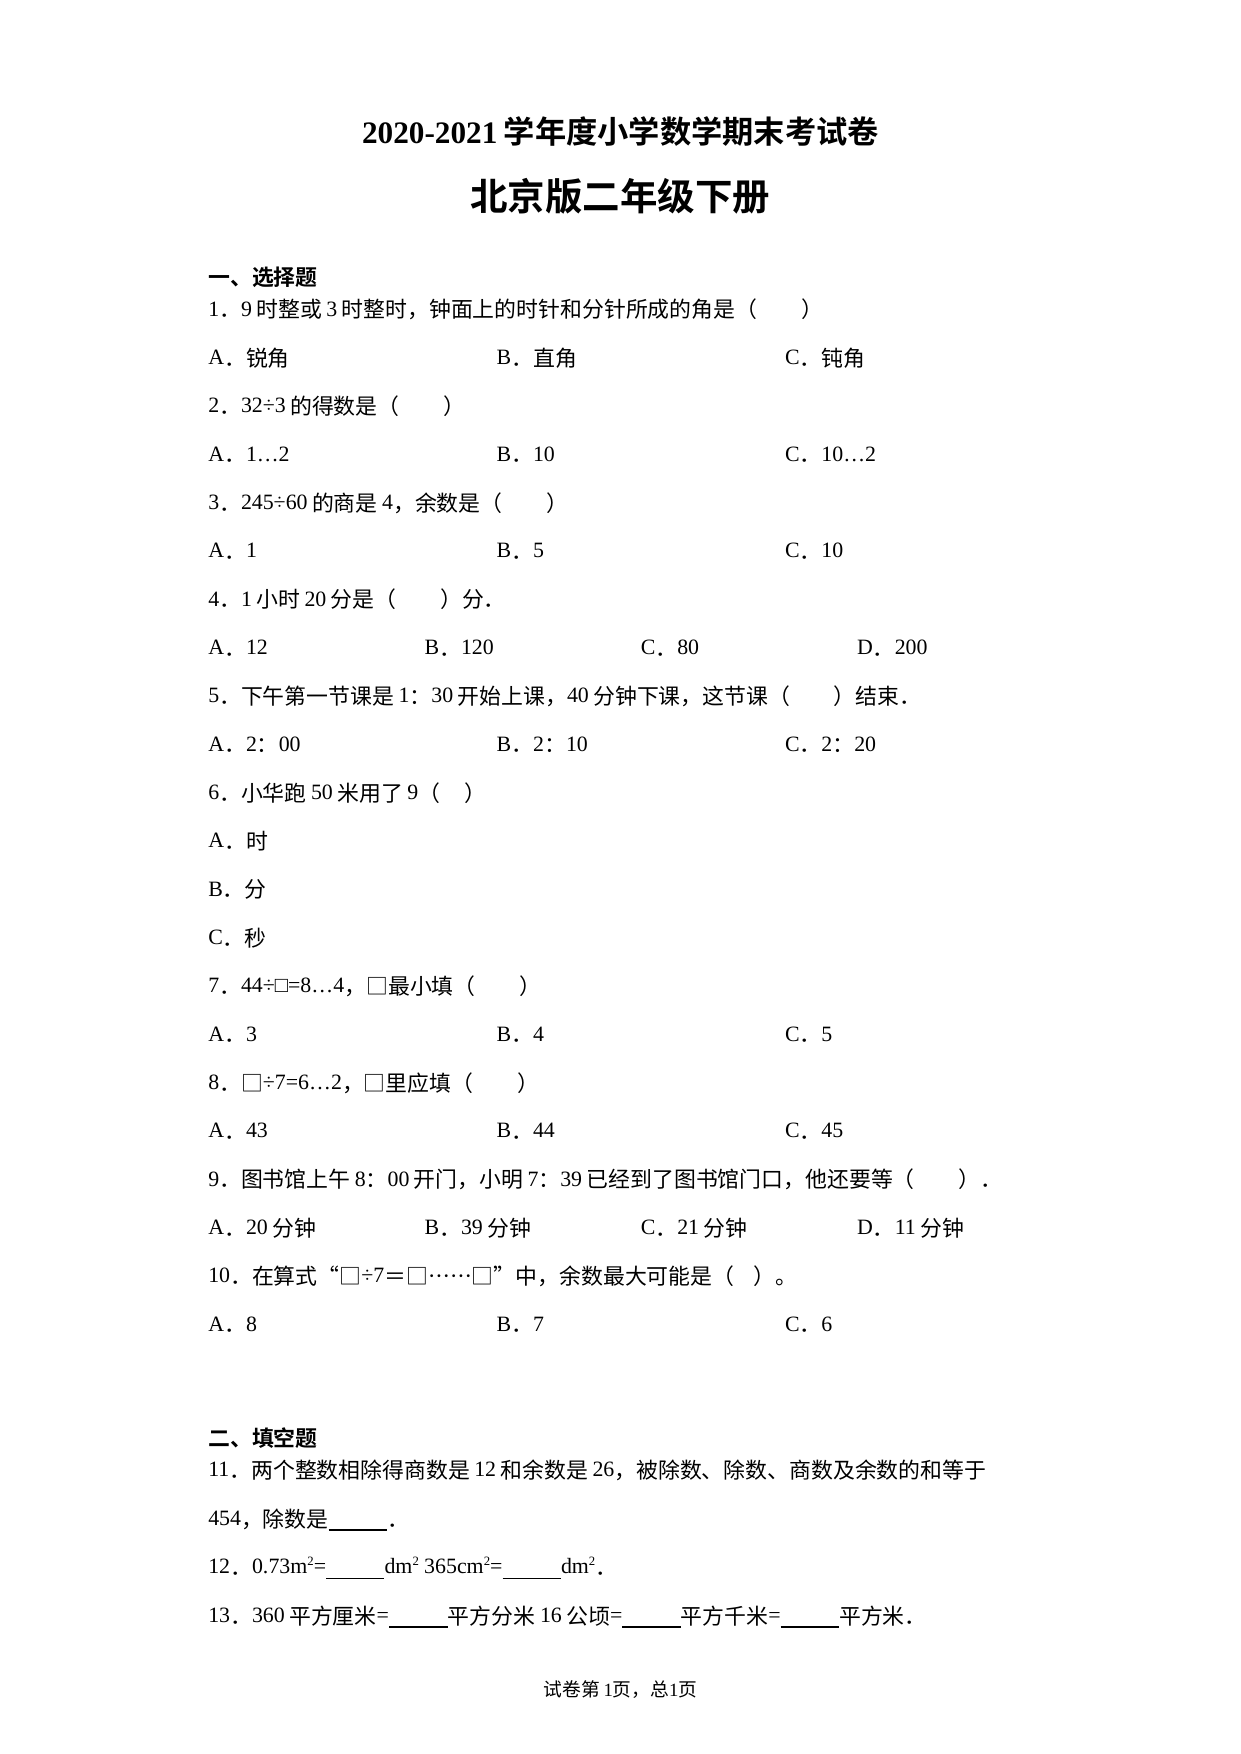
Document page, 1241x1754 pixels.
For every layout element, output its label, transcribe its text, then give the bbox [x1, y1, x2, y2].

text A．1…2 B．10 C．10…2 [208, 437, 1032, 469]
text 4．1小时20分是（ ）分． [208, 582, 1032, 614]
text 11．两个整数相除得商数是12和余数是26，被除数、除数、商数及余数的和等于454，除数是 ． [208, 1453, 1032, 1534]
text 1．9时整或3时整时，钟面上的时针和分针所成的角是（ ） [208, 292, 1032, 324]
text A．43 B．44 C．45 [208, 1114, 1032, 1146]
text 3．245÷60的商是4，余数是（ ） [208, 485, 1032, 518]
text A．2：00 B．2：10 C．2：20 [208, 727, 1032, 759]
text A．1 B．5 C．10 [208, 534, 1032, 566]
text 5．下午第一节课是1：30开始上课，40分钟下课，这节课（ ）结束． [208, 679, 1032, 711]
text 13．360平方厘米= 平方分米 16公顷= 平方千米= 平方米． [208, 1598, 1032, 1631]
text 7．44÷□=8…4，□最小填（ ） [208, 969, 1032, 1001]
text 二、填空题 [208, 1420, 1032, 1453]
text C．秒 [208, 920, 1032, 953]
text A．12 B．120 C．80 D．200 [208, 630, 1032, 663]
text 北京版二年级下册 [208, 162, 1032, 227]
text 9．图书馆上午8：00开门，小明7：39已经到了图书馆门口，他还要等（ ）． [208, 1162, 1032, 1194]
text A．20分钟 B．39分钟 C．21分钟 D．11分钟 [208, 1210, 1032, 1243]
text 12．0.73m2= dm2 365cm2= dm2． [208, 1550, 1032, 1582]
text 10．在算式“□÷7＝□……□”中，余数最大可能是（ ）。 [208, 1259, 1032, 1291]
text A．锐角 B．直角 C．钝角 [208, 340, 1032, 373]
text 2020-2021学年度小学数学期末考试卷 [208, 97, 1032, 162]
text 一、选择题 [208, 259, 1032, 292]
text 2．32÷3的得数是（ ） [208, 389, 1032, 421]
text 6．小华跑50米用了9（ ） [208, 775, 1032, 808]
text 8．□÷7=6…2，□里应填（ ） [208, 1065, 1032, 1098]
text A．8 B．7 C．6 [208, 1307, 1032, 1339]
text A．时 [208, 824, 1032, 856]
text A．3 B．4 C．5 [208, 1017, 1032, 1049]
text B．分 [208, 872, 1032, 904]
